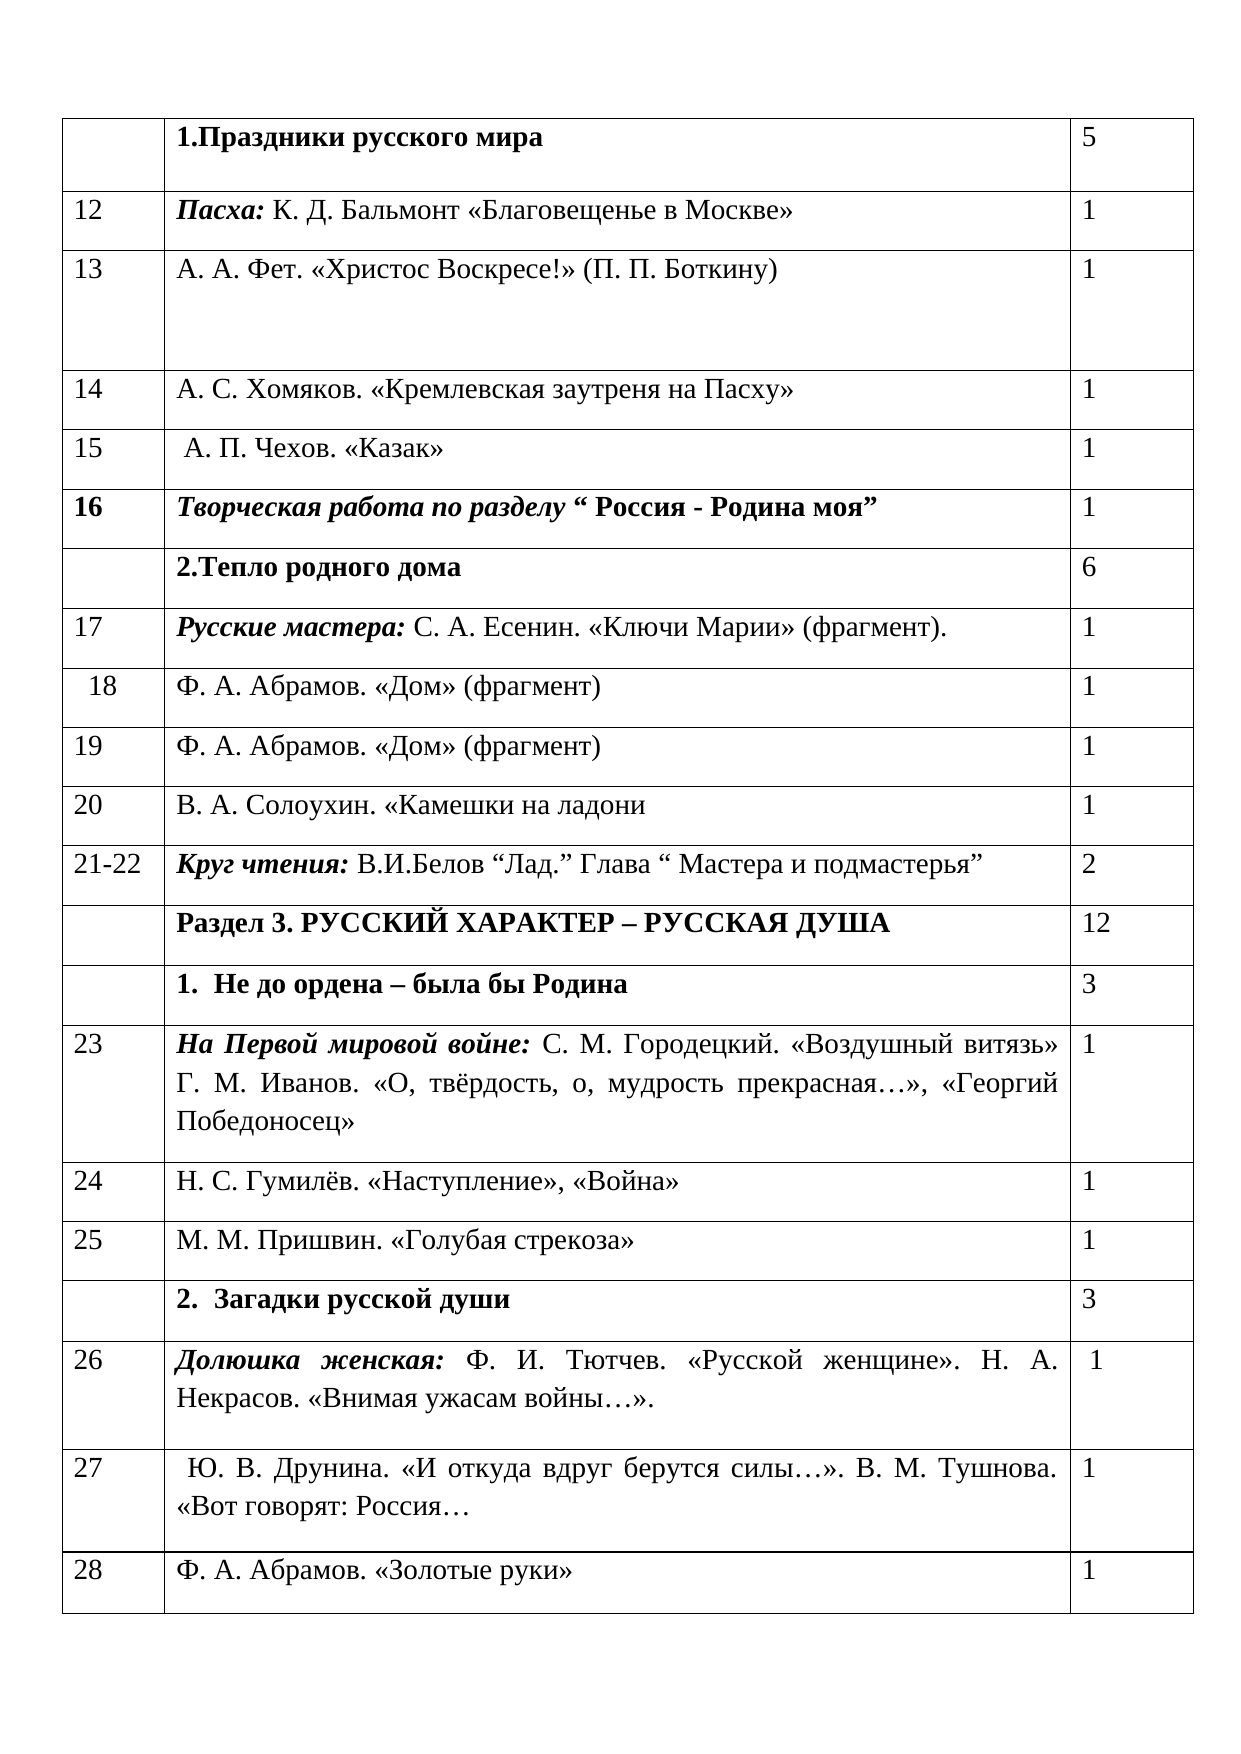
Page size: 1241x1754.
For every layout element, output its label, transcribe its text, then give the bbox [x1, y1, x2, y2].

table_cell 1 [1071, 728, 1193, 786]
table_cell 5 [1071, 119, 1193, 191]
table_cell 12 [63, 192, 164, 250]
table_cell 3 [1071, 966, 1193, 1025]
table_cell Русские мастера: С. А. Есенин. «Ключи Марии» (фрагмент). [165, 609, 1070, 667]
table_cell Пасха: К. Д. Бальмонт «Благовещенье в Москве» [165, 192, 1070, 250]
table_cell 1 [1071, 1553, 1193, 1613]
table_cell Ф. А. Абрамов. «Дом» (фрагмент) [165, 669, 1070, 727]
table_cell 1 [1071, 787, 1193, 845]
table_cell 1 [1071, 1450, 1193, 1551]
table_cell 1 [1071, 371, 1193, 429]
table_cell [63, 119, 164, 191]
table_cell 23 [63, 1026, 164, 1162]
table_cell 1 [1071, 1342, 1193, 1449]
table_cell Ф. А. Абрамов. «Золотые руки» [165, 1553, 1070, 1613]
table_cell 1 [1071, 669, 1193, 727]
table_cell [63, 549, 164, 608]
table_cell 1 [1071, 430, 1193, 488]
table_cell 2.Тепло родного дома [165, 549, 1070, 608]
table_cell Н. С. Гумилёв. «Наступление», «Война» [165, 1163, 1070, 1221]
table_cell А. А. Фет. «Христос Воскресе!» (П. П. Боткину) [165, 251, 1070, 370]
table_cell 1 [1071, 490, 1193, 548]
table_cell На Первой мировой войне: С. М. Городецкий. «Воздушный витязь» Г. М. Иванов. «О, твёрдость, о, мудрость прекрасная…», «Георгий Победоносец» [165, 1026, 1070, 1162]
table_cell 16 [63, 490, 164, 548]
table_cell 25 [63, 1222, 164, 1280]
table_cell 3 [1071, 1281, 1193, 1341]
table_cell 1 [1071, 1163, 1193, 1221]
table_cell 24 [63, 1163, 164, 1221]
table_cell 6 [1071, 549, 1193, 608]
table_cell Круг чтения: В.И.Белов “Лад.” Глава “ Мастера и подмастерья” [165, 846, 1070, 904]
table_cell Ю. В. Друнина. «И откуда вдруг берутся силы…». В. М. Тушнова. «Вот говорят: Россия… [165, 1450, 1070, 1551]
table_cell 19 [63, 728, 164, 786]
table_cell 1 [1071, 1222, 1193, 1280]
table_cell 26 [63, 1342, 164, 1449]
table_cell А. С. Хомяков. «Кремлевская заутреня на Пасху» [165, 371, 1070, 429]
table_cell 14 [63, 371, 164, 429]
table_cell Ф. А. Абрамов. «Дом» (фрагмент) [165, 728, 1070, 786]
table_cell 15 [63, 430, 164, 488]
table_cell Не до ордена – была бы Родина [165, 966, 1070, 1025]
table_cell В. А. Солоухин. «Камешки на ладони [165, 787, 1070, 845]
table_cell Долюшка женская: Ф. И. Тютчев. «Русской женщине». Н. А. Некрасов. «Внимая ужасам войны…». [165, 1342, 1070, 1449]
table_cell 1 [1071, 251, 1193, 370]
table_cell Загадки русской души [165, 1281, 1070, 1341]
table_cell [63, 966, 164, 1025]
table_cell 28 [63, 1553, 164, 1613]
table_cell 1 [1071, 609, 1193, 667]
table_cell М. М. Пришвин. «Голубая стрекоза» [165, 1222, 1070, 1280]
table_cell [63, 906, 164, 965]
table_cell 18 [63, 669, 164, 727]
table_cell 27 [63, 1450, 164, 1551]
table_cell [63, 1281, 164, 1341]
table_cell 1 [1071, 192, 1193, 250]
table_cell 12 [1071, 906, 1193, 965]
table_cell Творческая работа по разделу “ Россия - Родина моя” [165, 490, 1070, 548]
table_cell 1 [1071, 1026, 1193, 1162]
table_cell 1.Праздники русского мира [165, 119, 1070, 191]
table_cell 2 [1071, 846, 1193, 904]
table_cell А. П. Чехов. «Казак» [165, 430, 1070, 488]
table_cell 17 [63, 609, 164, 667]
table_cell Раздел 3. РУССКИЙ ХАРАКТЕР – РУССКАЯ ДУША [165, 906, 1070, 965]
table_cell 21-22 [63, 846, 164, 904]
table_cell 20 [63, 787, 164, 845]
table_cell 13 [63, 251, 164, 370]
